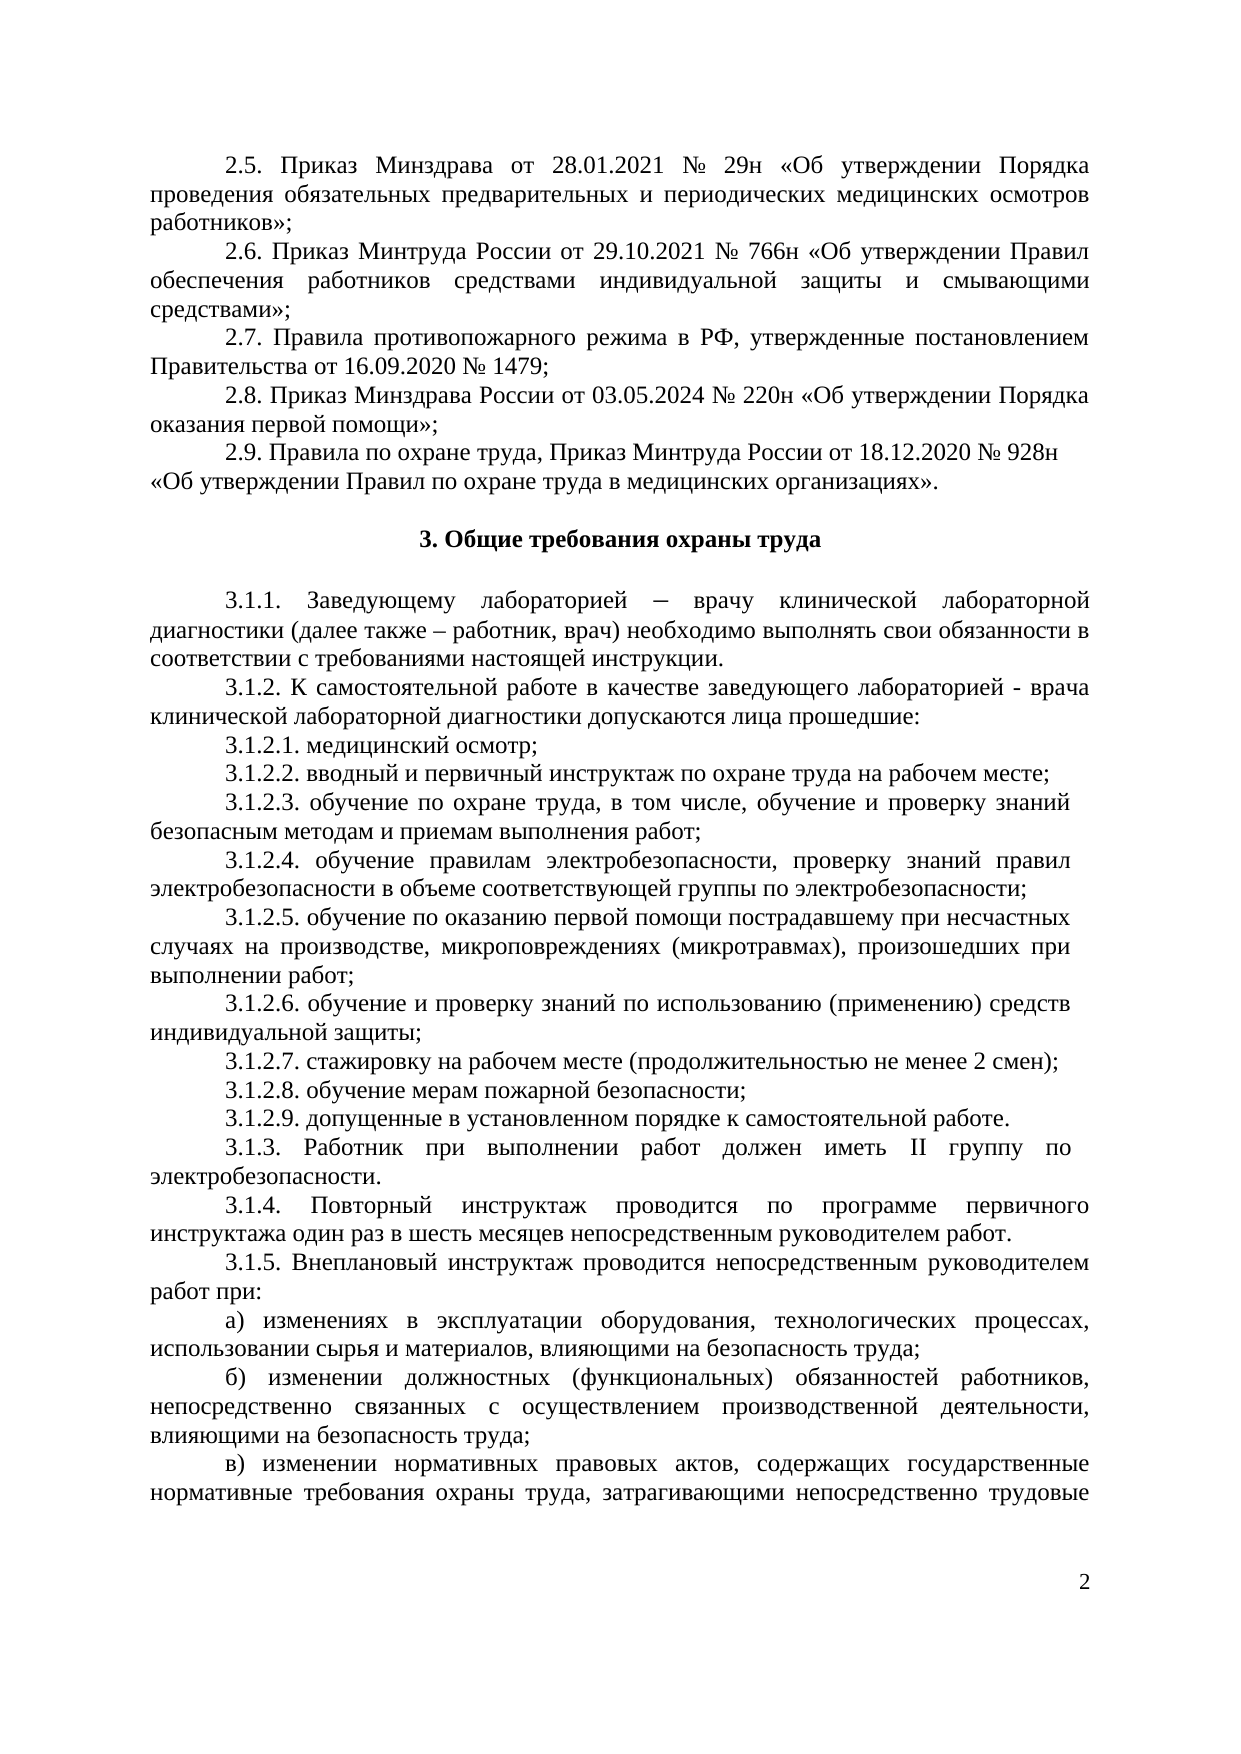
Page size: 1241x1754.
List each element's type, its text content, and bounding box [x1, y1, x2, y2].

text 2.8. Приказ Минздрава России от 03.05.2024 № 220н «Об утверждении Порядка оказания первой помощи»; [150, 380, 1090, 437]
text 2.6. Приказ Минтруда России от 29.10.2021 № 766н «Об утверждении Правил обеспечения работников средствами индивидуальной защиты и смывающими средствами»; [150, 236, 1090, 322]
text 2.7. Правила противопожарного режима в РФ, утвержденные постановлением Правительства от 16.09.2020 № 1479; [150, 322, 1090, 380]
text 3.1.3. Работник при выполнении работ должен иметь II группу по электробезопасности. [150, 1132, 1071, 1190]
text а) изменениях в эксплуатации оборудования, технологических процессах, использовании сырья и материалов, влияющими на безопасность труда; [150, 1305, 1090, 1362]
text 3.1.2.1. медицинский осмотр; [150, 730, 1090, 758]
text 3.1.2.4. обучение правилам электробезопасности, проверку знаний правил электробезопасности в объеме соответствующей группы по электробезопасности; [150, 845, 1071, 902]
text 3. Общие требования охраны труда [150, 524, 1090, 552]
text 2.9. Правила по охране труда, Приказ Минтруда России от 18.12.2020 № 928н «Об утверждении Правил по охране труда в медицинских организациях». [150, 437, 1090, 495]
text 3.1.2.3. обучение по охране труда, в том числе, обучение и проверку знаний безопасным методам и приемам выполнения работ; [150, 787, 1071, 845]
text 2.5. Приказ Минздрава от 28.01.2021 № 29н «Об утверждении Порядка проведения обязательных предварительных и периодических медицинских осмотров работников»; [150, 150, 1090, 236]
text 3.1.2.5. обучение по оказанию первой помощи пострадавшему при несчастных случаях на производстве, микроповреждениях (микротравмах), произошедших при выполнении работ; [150, 902, 1071, 988]
text 3.1.2. К самостоятельной работе в качестве заведующего лабораторией - врача клинической лабораторной диагностики допускаются лица прошедшие: [150, 672, 1090, 730]
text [150, 1448, 1090, 1506]
text 3.1.1. Заведующему лабораторией – врачу клинической лабораторной диагностики (далее также – работник, врач) необходимо выполнять свои обязанности в соответствии с требованиями настоящей инструкции. [150, 581, 1090, 672]
text 3.1.4. Повторный инструктаж проводится по программе первичного инструктажа один раз в шесть месяцев непосредственным руководителем работ. [150, 1190, 1090, 1247]
text б) изменении должностных (функциональных) обязанностей работников, непосредственно связанных с осуществлением производственной деятельности, влияющими на безопасность труда; [150, 1362, 1090, 1448]
text 3.1.2.8. обучение мерам пожарной безопасности; [150, 1075, 1071, 1103]
text 3.1.2.9. допущенные в установленном порядке к самостоятельной работе. [150, 1103, 1071, 1132]
text 3.1.5. Внеплановый инструктаж проводится непосредственным руководителем работ при: [150, 1247, 1090, 1305]
text 3.1.2.6. обучение и проверку знаний по использованию (применению) средств индивидуальной защиты; [150, 988, 1071, 1046]
text 3.1.2.7. стажировку на рабочем месте (продолжительностью не менее 2 смен); [150, 1046, 1071, 1075]
text 3.1.2.2. вводный и первичный инструктаж по охране труда на рабочем месте; [150, 758, 1090, 787]
